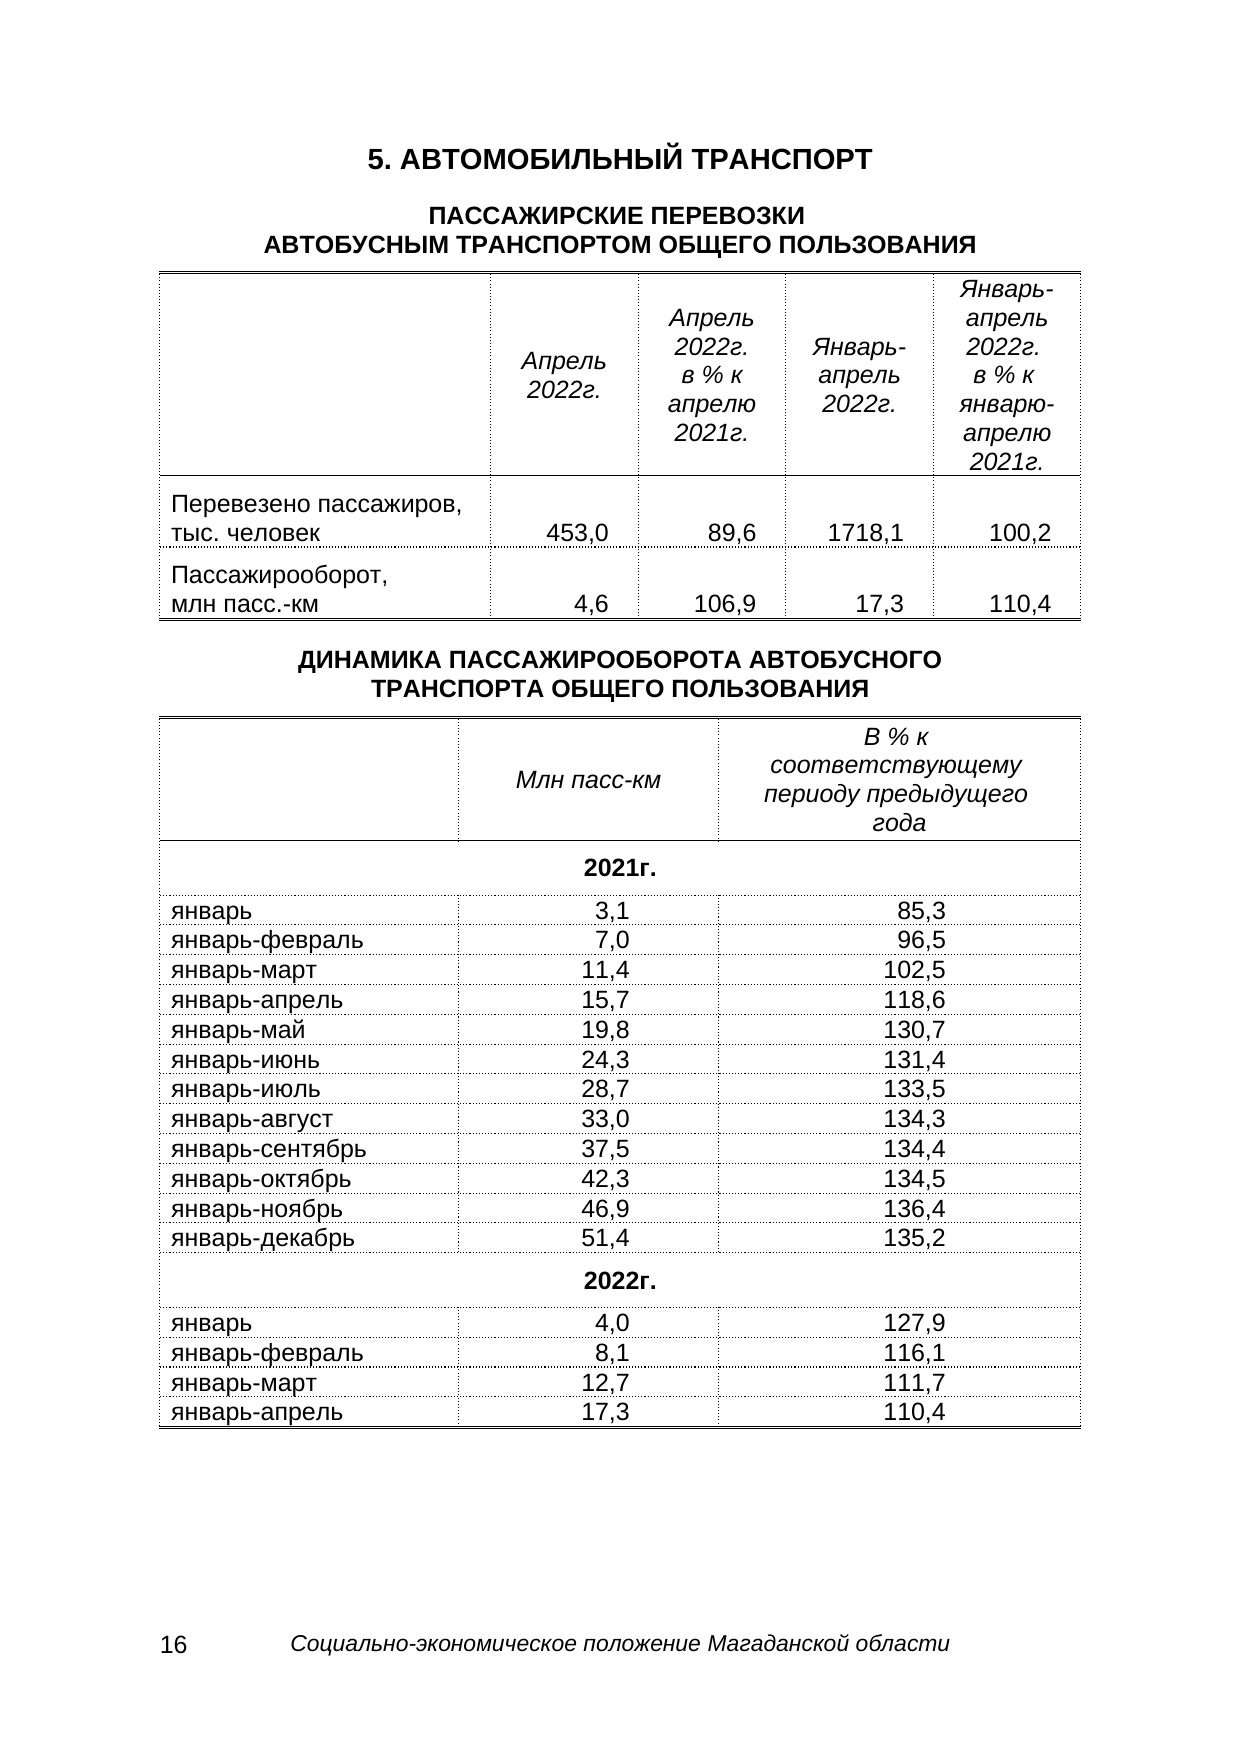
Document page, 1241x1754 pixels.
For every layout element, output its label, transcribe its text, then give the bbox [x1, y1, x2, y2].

table_cell январь [160, 895, 459, 924]
table_cell 15,7 [459, 984, 718, 1014]
table_cell 106,9 [638, 546, 786, 617]
table_cell 46,9 [459, 1193, 718, 1222]
table_cell 33,0 [459, 1103, 718, 1133]
table_cell 131,4 [718, 1044, 1081, 1073]
table_cell 1718,1 [786, 476, 933, 546]
table_cell 12,7 [459, 1366, 718, 1396]
table_cell 110,4 [718, 1396, 1081, 1426]
table_cell январь-ноябрь [160, 1193, 459, 1222]
table_cell январь-декабрь [160, 1222, 459, 1252]
table_cell январь-июнь [160, 1044, 459, 1073]
table_cell 7,0 [459, 924, 718, 954]
table_cell 3,1 [459, 895, 718, 924]
table_cell январь-октябрь [160, 1163, 459, 1192]
text ДИНАМИКА ПАССАЖИРООБОРОТА АВТОБУСНОГО ТРАНСПОРТА ОБЩЕГО ПОЛЬЗОВАНИЯ [159, 646, 1081, 703]
table_cell 100,2 [933, 475, 1081, 546]
table_cell 2021г. [160, 841, 1081, 894]
table_cell январь-июль [160, 1073, 459, 1103]
table_cell 134,3 [718, 1103, 1081, 1133]
table_cell 85,3 [718, 895, 1081, 924]
table_cell январь-сентябрь [160, 1133, 459, 1163]
table_cell 4,6 [490, 546, 638, 617]
table_header [160, 719, 459, 840]
table_cell 96,5 [718, 924, 1081, 954]
table_cell Пассажирооборот, млн пасс.-км [160, 546, 490, 617]
table_cell январь-апрель [160, 984, 459, 1014]
table_cell 11,4 [459, 954, 718, 984]
table_cell 127,9 [718, 1307, 1081, 1337]
table_cell 133,5 [718, 1073, 1081, 1103]
table_header Январь-апрель 2022г. [786, 274, 933, 475]
table_cell 116,1 [718, 1337, 1081, 1366]
text ПАССАЖИРСКИЕ ПЕРЕВОЗКИ АВТОБУСНЫМ ТРАНСПОРТОМ ОБЩЕГО ПОЛЬЗОВАНИЯ [159, 201, 1081, 258]
subtitle 5. АВТОМОБИЛЬНЫЙ ТРАНСПОРТ [159, 142, 1081, 176]
table_cell 17,3 [786, 546, 933, 617]
table_cell январь-февраль [160, 1337, 459, 1366]
table_cell январь-февраль [160, 924, 459, 954]
table_cell январь-март [160, 1366, 459, 1396]
table_cell 111,7 [718, 1366, 1081, 1396]
table_header В % к соответствующему периоду предыдущего года [718, 719, 1081, 840]
table_cell 2022г. [160, 1252, 1081, 1307]
table_cell 135,2 [718, 1222, 1081, 1252]
table_cell 28,7 [459, 1073, 718, 1103]
table_cell 8,1 [459, 1337, 718, 1366]
table_cell январь [160, 1307, 459, 1337]
table_cell 19,8 [459, 1014, 718, 1043]
table_cell 51,4 [459, 1222, 718, 1252]
table_cell 130,7 [718, 1014, 1081, 1043]
table_cell 453,0 [490, 476, 638, 546]
table_header Январь-апрель 2022г. в % к январю-апрелю 2021г. [933, 274, 1081, 475]
table_header Апрель 2022г. в % к апрелю 2021г. [638, 274, 786, 475]
table_cell январь-май [160, 1014, 459, 1043]
table_header Млн пасс-км [459, 719, 718, 840]
table_cell 89,6 [638, 476, 786, 546]
table_cell 42,3 [459, 1163, 718, 1192]
table_cell 134,4 [718, 1133, 1081, 1163]
table_cell 136,4 [718, 1193, 1081, 1222]
table_cell 110,4 [933, 546, 1081, 617]
table_cell 17,3 [459, 1396, 718, 1426]
table_cell 37,5 [459, 1133, 718, 1163]
table_cell 4,0 [459, 1307, 718, 1337]
table_cell 134,5 [718, 1163, 1081, 1192]
table_cell 24,3 [459, 1044, 718, 1073]
table_header [160, 274, 490, 475]
table_cell январь-август [160, 1103, 459, 1133]
table_cell 118,6 [718, 984, 1081, 1014]
table_cell Перевезено пассажиров, тыс. человек [160, 476, 490, 546]
table_header Апрель 2022г. [490, 274, 638, 475]
table_cell январь-апрель [160, 1396, 459, 1426]
table_cell 102,5 [718, 954, 1081, 984]
table_cell январь-март [160, 954, 459, 984]
